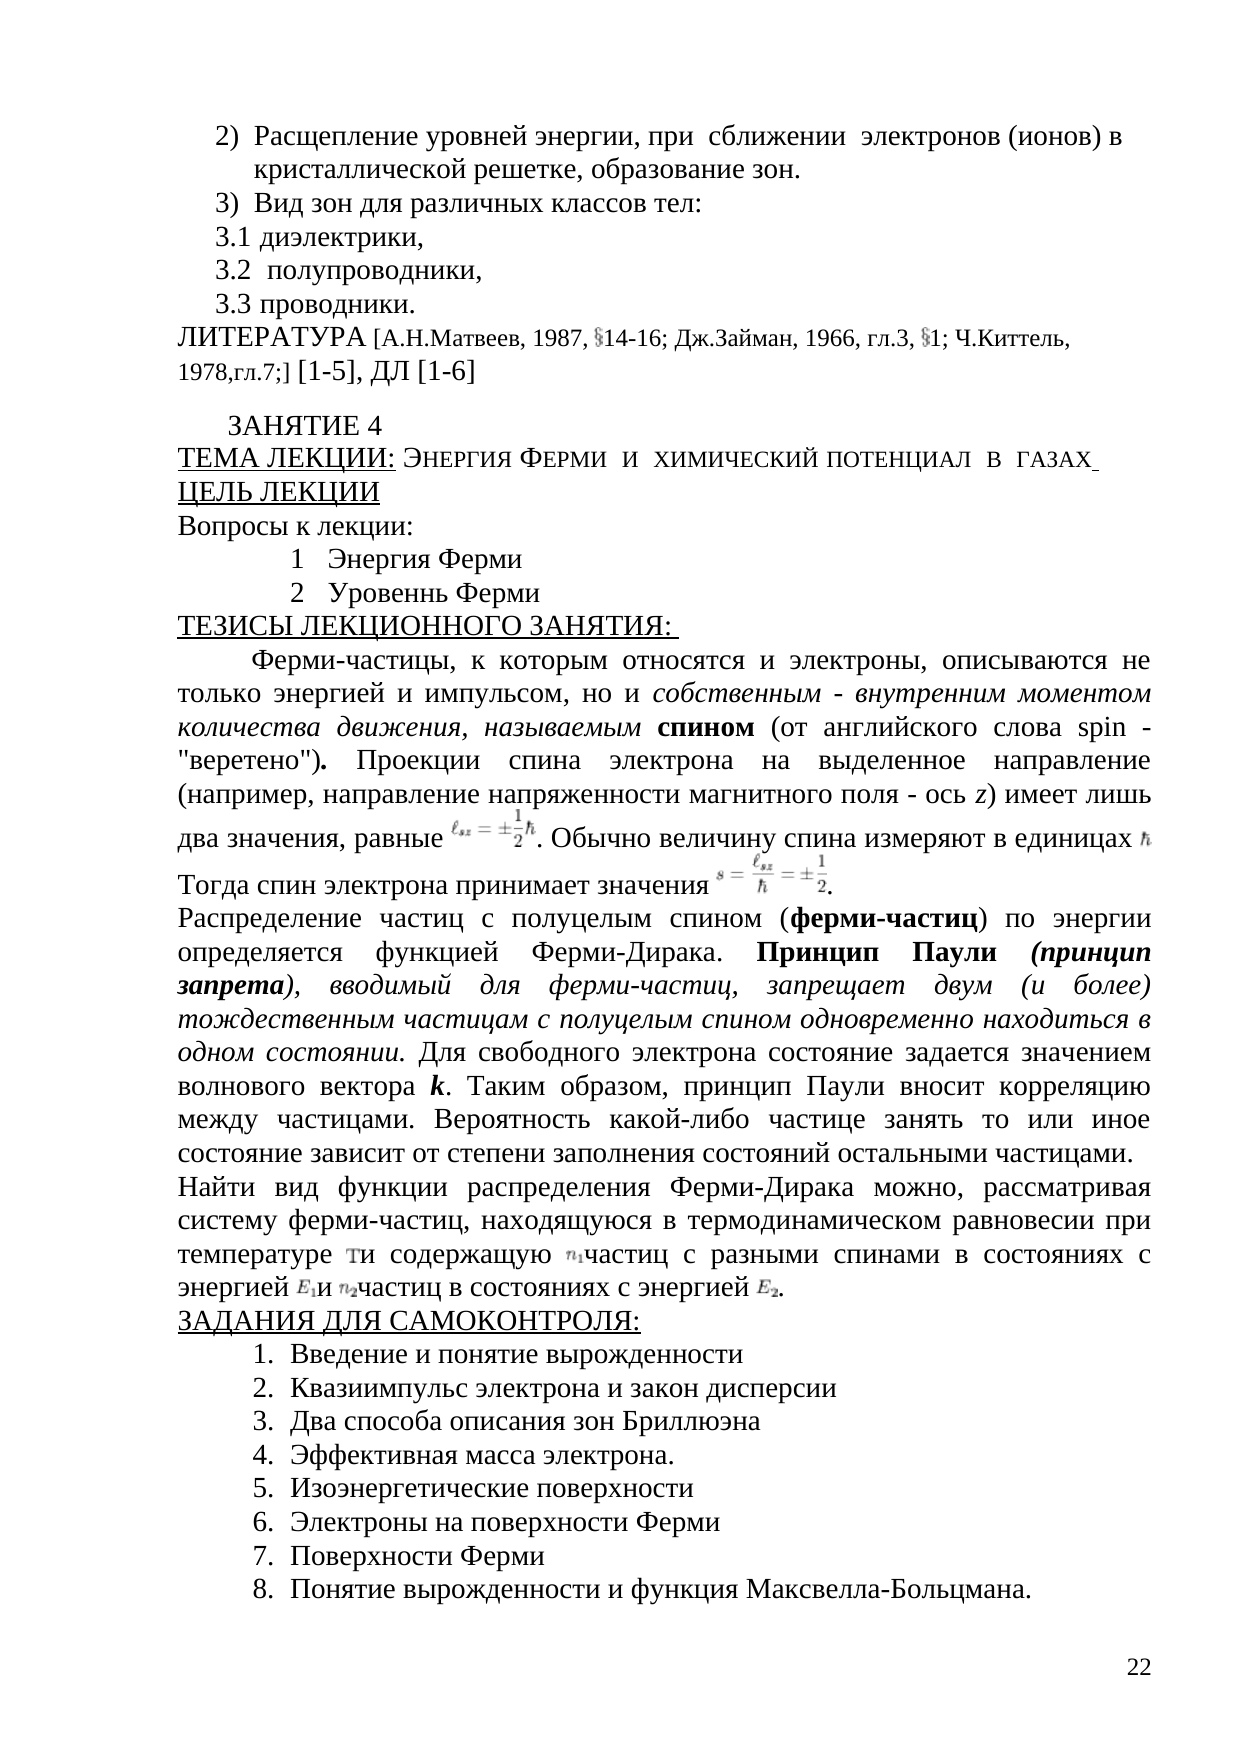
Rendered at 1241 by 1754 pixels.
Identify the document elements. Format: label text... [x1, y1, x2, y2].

text Тема лекции: Энергия Ферми и химический потенциал в газах [177, 441, 1152, 474]
list Понятие вырожденности и функция Максвелла-Больцмана. [252, 1571, 1152, 1605]
picture [339, 1283, 357, 1297]
text Тезисы лекционного занятия: [177, 608, 1152, 642]
list Расщепление уровней энергии, при сближении электронов (ионов) в кристаллической решетке, образование зон. [215, 118, 1152, 185]
text Вопросы к лекции: [177, 508, 1152, 541]
list Эффективная масса электрона. [252, 1437, 1152, 1471]
picture [451, 809, 536, 847]
picture [346, 1248, 360, 1263]
list Введение и понятие вырожденности [252, 1336, 1152, 1370]
text Цель лекции [177, 474, 1152, 508]
text Литература [А.Н.Матвеев, 1987, 14-16; Дж.Займан, 1966, гл.3, 1; Ч.Киттель, 1978,гл.7;] [1-5], ДЛ [1-6] [177, 319, 1152, 386]
list диэлектрики, [215, 219, 1152, 252]
list Поверхности Ферми [252, 1538, 1152, 1571]
picture [1140, 831, 1152, 847]
list Энергия Ферми [290, 541, 1152, 575]
text Занятие 4 [177, 415, 1145, 441]
list Вид зон для различных классов тел: [215, 185, 1152, 219]
list Электроны на поверхности Ферми [252, 1504, 1152, 1538]
list Изоэнергетические поверхности [252, 1471, 1152, 1504]
picture [756, 1279, 778, 1297]
list полупроводники, [215, 252, 1152, 286]
picture [566, 1250, 584, 1263]
picture [921, 327, 930, 347]
text Ферми-частицы, к которым относятся и электроны, описываются не только энергией и импульсом, но и собственным - внутренним моментом количества движения, называемым спином (от английского слова spin - "веретено"). Проекции спина электрона на выделенное направление (например, направление напряженности магнитного поля - ось z) имеет лишь два значения, равные . Обычно величину спина измеряют в единицах Тогда спин электрона принимает значения . [177, 642, 1152, 900]
list Два способа описания зон Бриллюэна [252, 1403, 1152, 1437]
list Квазиимпульс электрона и закон дисперсии [252, 1370, 1152, 1403]
text задания для самоконтроля: [177, 1303, 1152, 1336]
text Распределение частиц с полуцелым спином (ферми-частиц) по энергии определяется функцией Ферми-Дирака. Принцип Паули (принцип запрета), вводимый для ферми-частиц, запрещает двум (и более) тождественным частицам с полуцелым спином одновременно находиться в одном состоянии. Для свободного электрона состояние задается значением волнового вектора k. Таким образом, принцип Паули вносит корреляцию между частицами. Вероятность какой-либо частице занять то или иное состояние зависит от степени заполнения состояний остальными частицами. [177, 900, 1152, 1169]
list проводники. [215, 286, 1152, 319]
picture [716, 853, 827, 894]
picture [296, 1279, 317, 1297]
list Уровеннь Ферми [290, 575, 1152, 608]
text Найти вид функции распределения Ферми-Дирака можно, рассматривая систему ферми-частиц, находящуюся в термодинамическом равновесии при температуре и содержащую частиц с разными спинами в состояниях с энергией и частиц в состояниях с энергией . [177, 1169, 1152, 1303]
picture [594, 327, 603, 347]
